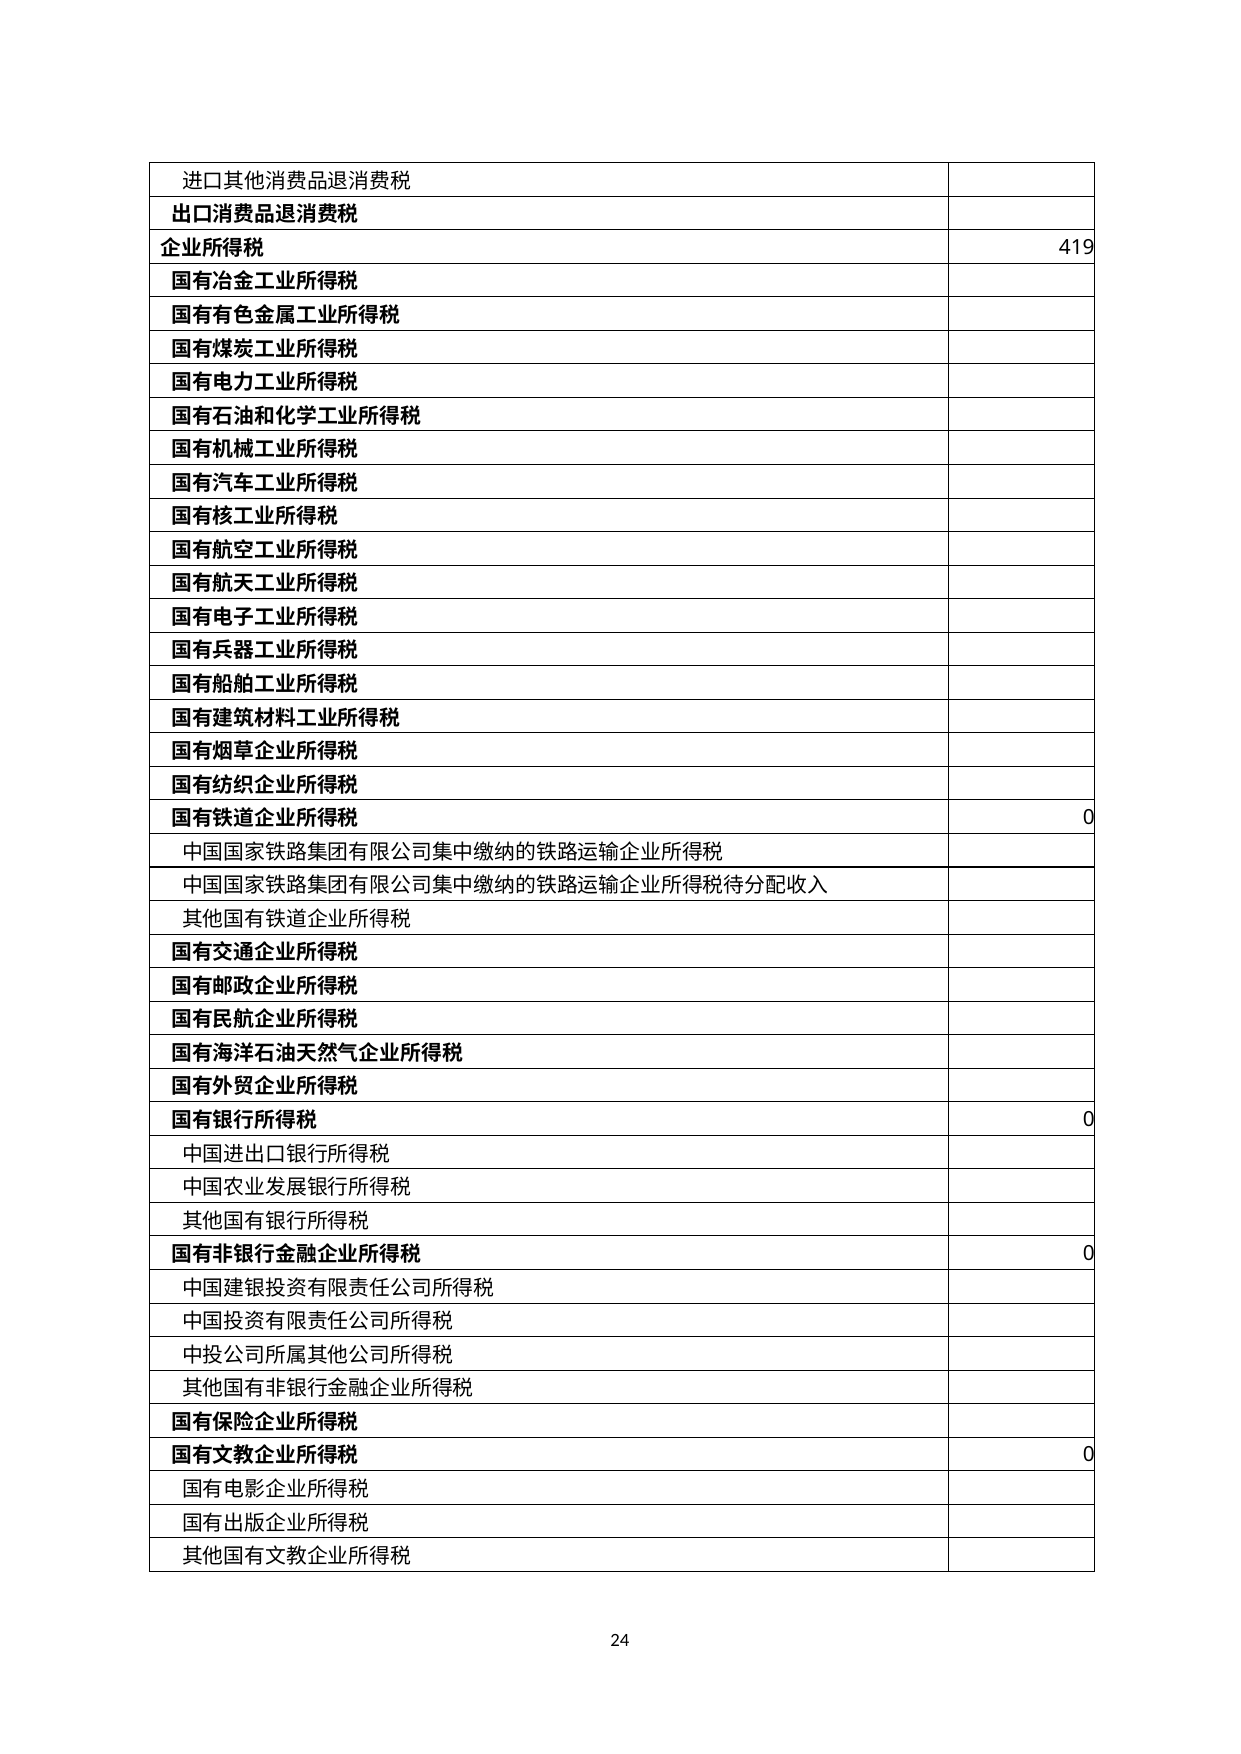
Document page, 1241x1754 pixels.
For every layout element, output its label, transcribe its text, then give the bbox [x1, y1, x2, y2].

table_cell [949, 331, 1094, 363]
table_cell [949, 499, 1094, 531]
table_cell [949, 700, 1094, 732]
table_cell 国有核工业所得税 [150, 499, 948, 531]
table_cell 国有船舶工业所得税 [150, 666, 948, 699]
table_cell [949, 1270, 1094, 1302]
table_cell 其他国有非银行金融企业所得税 [150, 1371, 948, 1403]
table_cell 国有冶金工业所得税 [150, 264, 948, 296]
table_cell [949, 599, 1094, 632]
table_cell 其他国有文教企业所得税 [150, 1538, 948, 1571]
table_cell 国有电影企业所得税 [150, 1471, 948, 1504]
table_cell 其他国有铁道企业所得税 [150, 901, 948, 933]
table_cell [949, 1505, 1094, 1537]
table_cell 国有邮政企业所得税 [150, 968, 948, 1001]
table_cell [949, 566, 1094, 598]
table_cell 国有民航企业所得税 [150, 1002, 948, 1034]
table_cell 国有海洋石油天然气企业所得税 [150, 1035, 948, 1068]
table_cell 国有外贸企业所得税 [150, 1069, 948, 1101]
table_cell 0 [949, 1236, 1094, 1269]
table_cell 其他国有银行所得税 [150, 1203, 948, 1235]
table_cell 中国进出口银行所得税 [150, 1136, 948, 1168]
table_cell [949, 297, 1094, 330]
table_cell [949, 1404, 1094, 1437]
table_cell 国有出版企业所得税 [150, 1505, 948, 1537]
table_cell 国有交通企业所得税 [150, 935, 948, 967]
table_cell 国有文教企业所得税 [150, 1438, 948, 1470]
table_cell [949, 163, 1094, 196]
table_cell [949, 1136, 1094, 1168]
table_cell 中国农业发展银行所得税 [150, 1169, 948, 1202]
table_cell [949, 834, 1094, 866]
table_cell 国有石油和化学工业所得税 [150, 398, 948, 430]
table_cell 国有铁道企业所得税 [150, 800, 948, 833]
table_cell 国有兵器工业所得税 [150, 633, 948, 665]
table_cell [949, 1371, 1094, 1403]
table_cell [949, 901, 1094, 933]
table_cell [949, 532, 1094, 564]
table_cell [949, 1471, 1094, 1504]
table_cell 0 [949, 800, 1094, 833]
table_cell [949, 868, 1094, 900]
table_cell 出口消费品退消费税 [150, 197, 948, 229]
table_cell 进口其他消费品退消费税 [150, 163, 948, 196]
table_cell 中国国家铁路集团有限公司集中缴纳的铁路运输企业所得税待分配收入 [150, 868, 948, 900]
table_cell 国有建筑材料工业所得税 [150, 700, 948, 732]
table_cell 国有航空工业所得税 [150, 532, 948, 564]
table_cell [949, 666, 1094, 699]
table_cell 国有电子工业所得税 [150, 599, 948, 632]
table_cell 中国投资有限责任公司所得税 [150, 1304, 948, 1336]
table_cell 国有银行所得税 [150, 1102, 948, 1135]
table_cell 国有电力工业所得税 [150, 364, 948, 397]
table_cell [949, 1169, 1094, 1202]
table_cell [949, 1035, 1094, 1068]
table_cell 企业所得税 [150, 230, 948, 263]
table_cell 国有汽车工业所得税 [150, 465, 948, 497]
table_cell [949, 733, 1094, 766]
table_cell 0 [949, 1102, 1094, 1135]
table_cell 419 [949, 230, 1094, 263]
table_cell [949, 431, 1094, 464]
table_cell [949, 264, 1094, 296]
table_cell [949, 1069, 1094, 1101]
table_cell 国有纺织企业所得税 [150, 767, 948, 799]
table_cell 国有航天工业所得税 [150, 566, 948, 598]
table_cell 国有烟草企业所得税 [150, 733, 948, 766]
table_cell [949, 935, 1094, 967]
table_cell 国有非银行金融企业所得税 [150, 1236, 948, 1269]
table_cell 国有煤炭工业所得税 [150, 331, 948, 363]
table_cell [949, 633, 1094, 665]
table_cell 中投公司所属其他公司所得税 [150, 1337, 948, 1369]
table_cell 中国国家铁路集团有限公司集中缴纳的铁路运输企业所得税 [150, 834, 948, 866]
table_cell [949, 767, 1094, 799]
table_cell 国有保险企业所得税 [150, 1404, 948, 1437]
table_cell [949, 398, 1094, 430]
table_cell [949, 1337, 1094, 1369]
table_cell [949, 364, 1094, 397]
table_cell 国有机械工业所得税 [150, 431, 948, 464]
table_cell [949, 1002, 1094, 1034]
table_cell [949, 1203, 1094, 1235]
table_cell 国有有色金属工业所得税 [150, 297, 948, 330]
table_cell [949, 465, 1094, 497]
table_cell [949, 1538, 1094, 1571]
table_cell [949, 968, 1094, 1001]
table_cell [949, 197, 1094, 229]
table_cell 0 [949, 1438, 1094, 1470]
table_cell [949, 1304, 1094, 1336]
table_cell 中国建银投资有限责任公司所得税 [150, 1270, 948, 1302]
